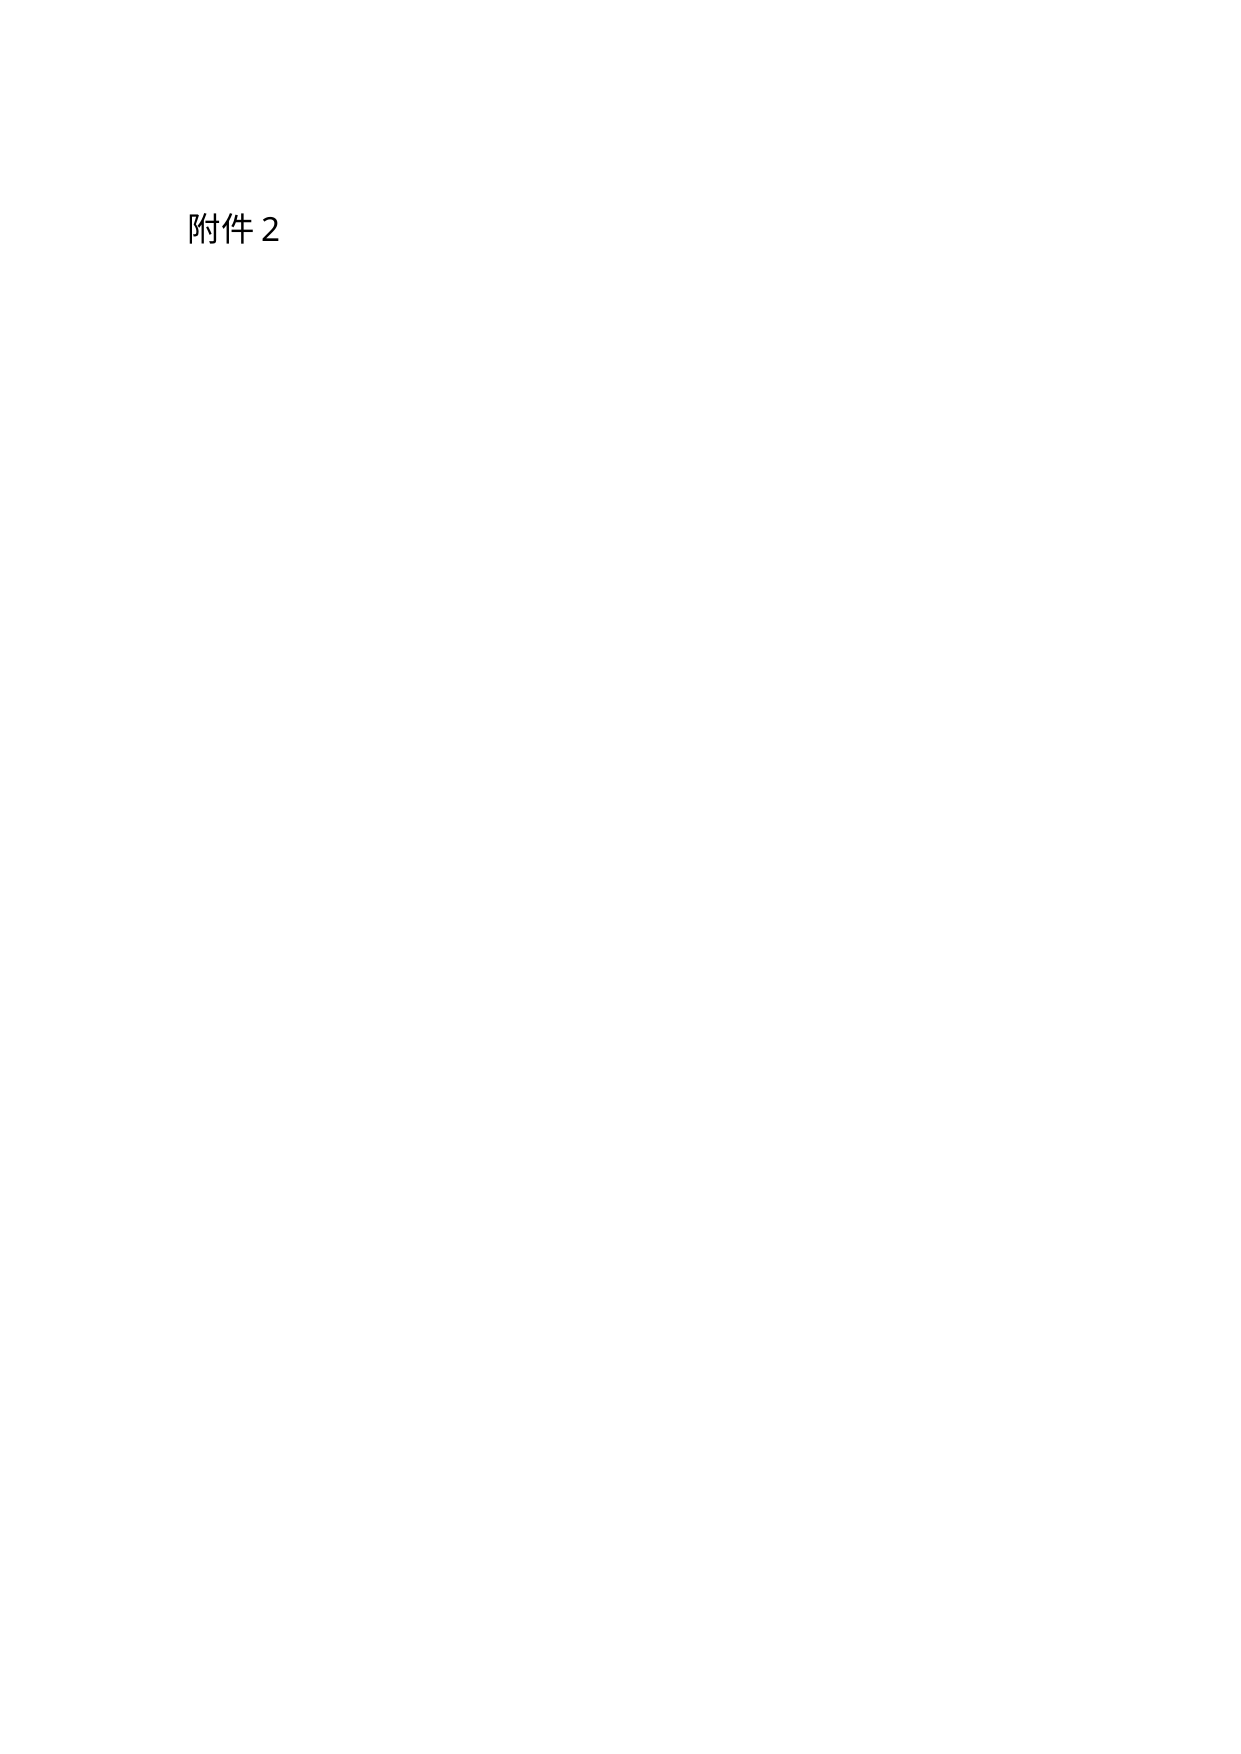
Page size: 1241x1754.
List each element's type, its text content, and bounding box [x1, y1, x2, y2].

text 附件2 [187, 194, 1053, 259]
